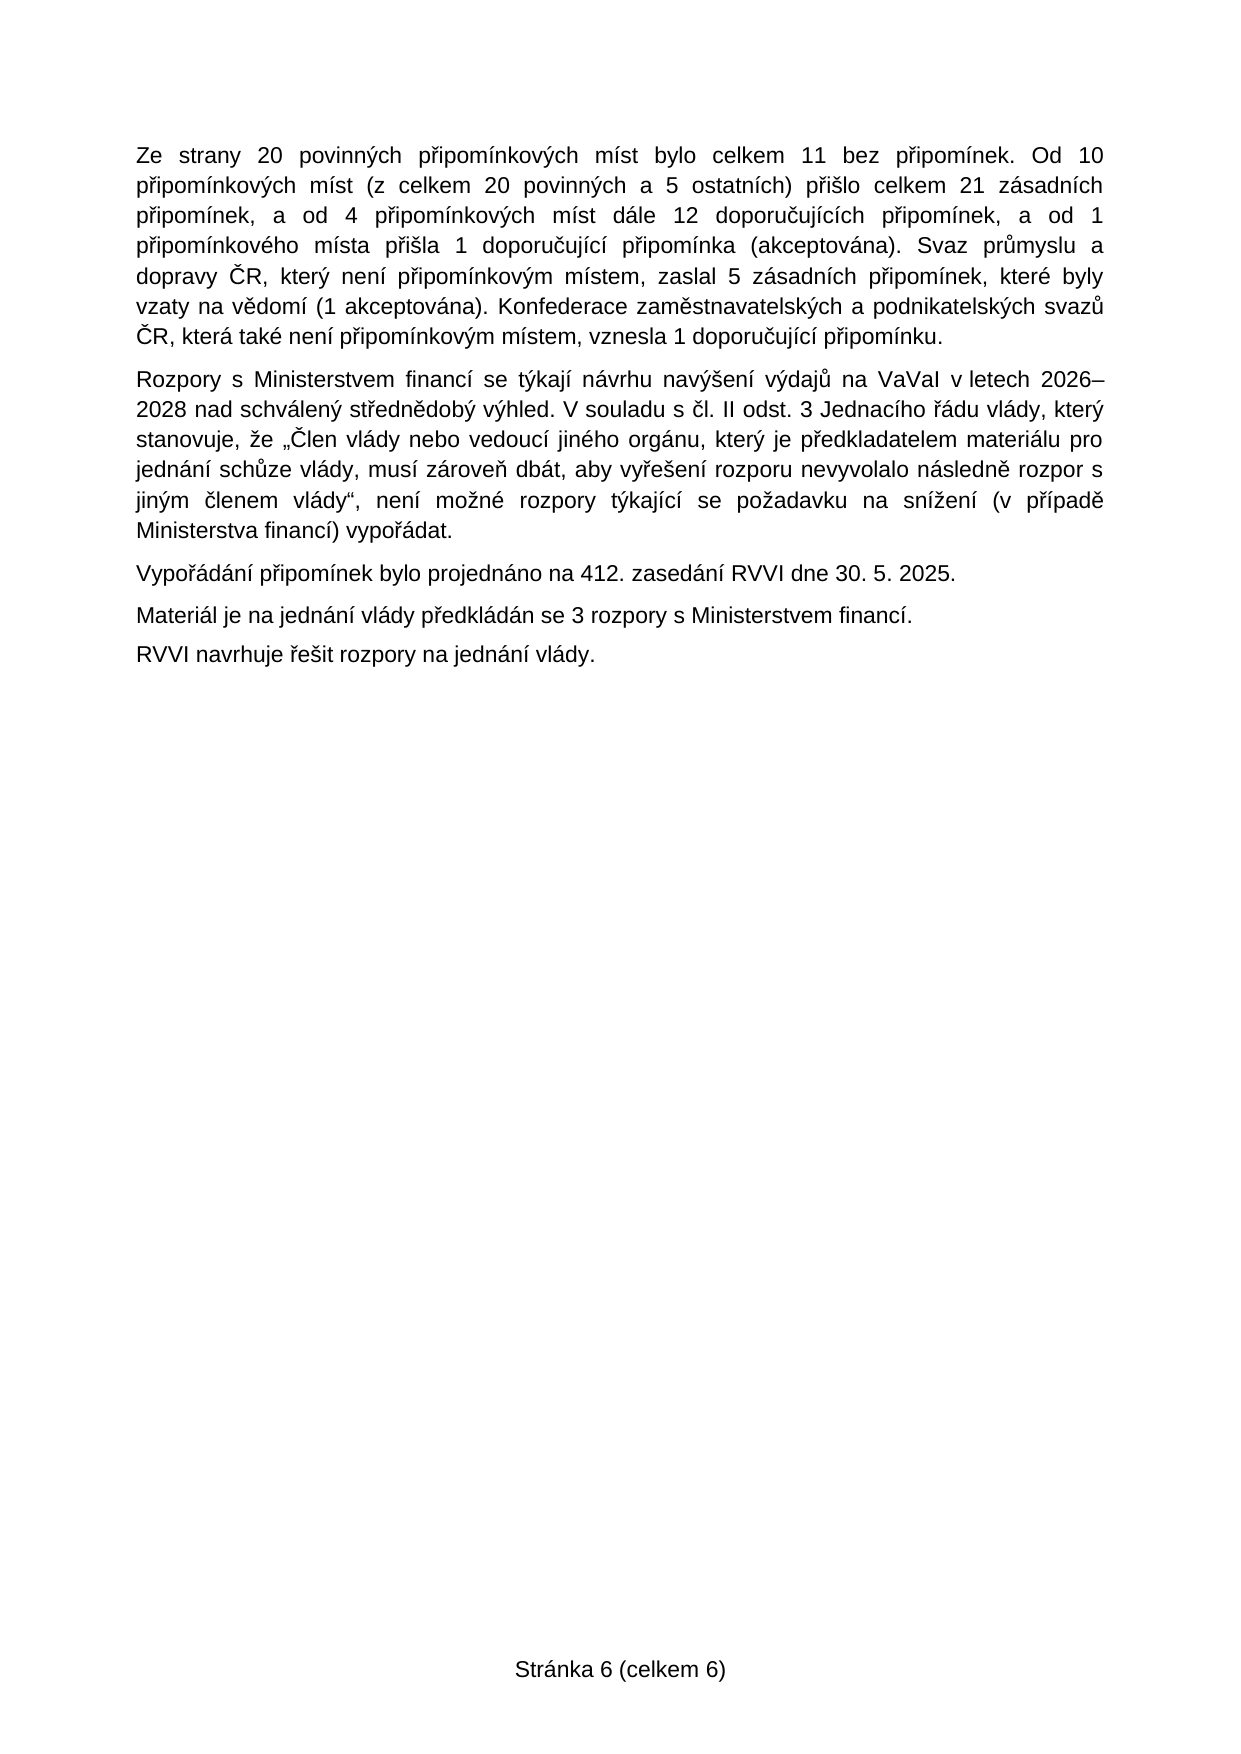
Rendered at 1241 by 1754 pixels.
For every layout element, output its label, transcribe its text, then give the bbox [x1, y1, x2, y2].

text Rozpory s Ministerstvem financí se týkají návrhu navýšení výdajů na VaVaI v letech 2026–2028 nad schválený střednědobý výhled. V souladu s čl. II odst. 3 Jednacího řádu vlády, který stanovuje, že „Člen vlády nebo vedoucí jiného orgánu, který je předkladatelem materiálu pro jednání schůze vlády, musí zároveň dbát, aby vyřešení rozporu nevyvolalo následně rozpor s jiným členem vlády“, není možné rozpory týkající se požadavku na snížení (v případě Ministerstva financí) vypořádat. [136, 366, 1104, 543]
text Ze strany 20 povinných připomínkových míst bylo celkem 11 bez připomínek. Od 10 připomínkových míst (z celkem 20 povinných a 5 ostatních) přišlo celkem 21 zásadních připomínek, a od 4 připomínkových míst dále 12 doporučujících připomínek, a od 1 připomínkového místa přišla 1 doporučující připomínka (akceptována). Svaz průmyslu a dopravy ČR, který není připomínkovým místem, zaslal 5 zásadních připomínek, které byly vzaty na vědomí (1 akceptována). Konfederace zaměstnavatelských a podnikatelských svazů ČR, která také není připomínkovým místem, vznesla 1 doporučující připomínku. [136, 142, 1104, 349]
text Vypořádání připomínek bylo projednáno na 412. zasedání RVVI dne 30. 5. 2025. [136, 559, 1104, 586]
list Materiál je na jednání vlády předkládán se 3 rozpory s Ministerstvem financí. [136, 602, 1104, 628]
list RVVI navrhuje řešit rozpory na jednání vlády. [136, 641, 1104, 667]
